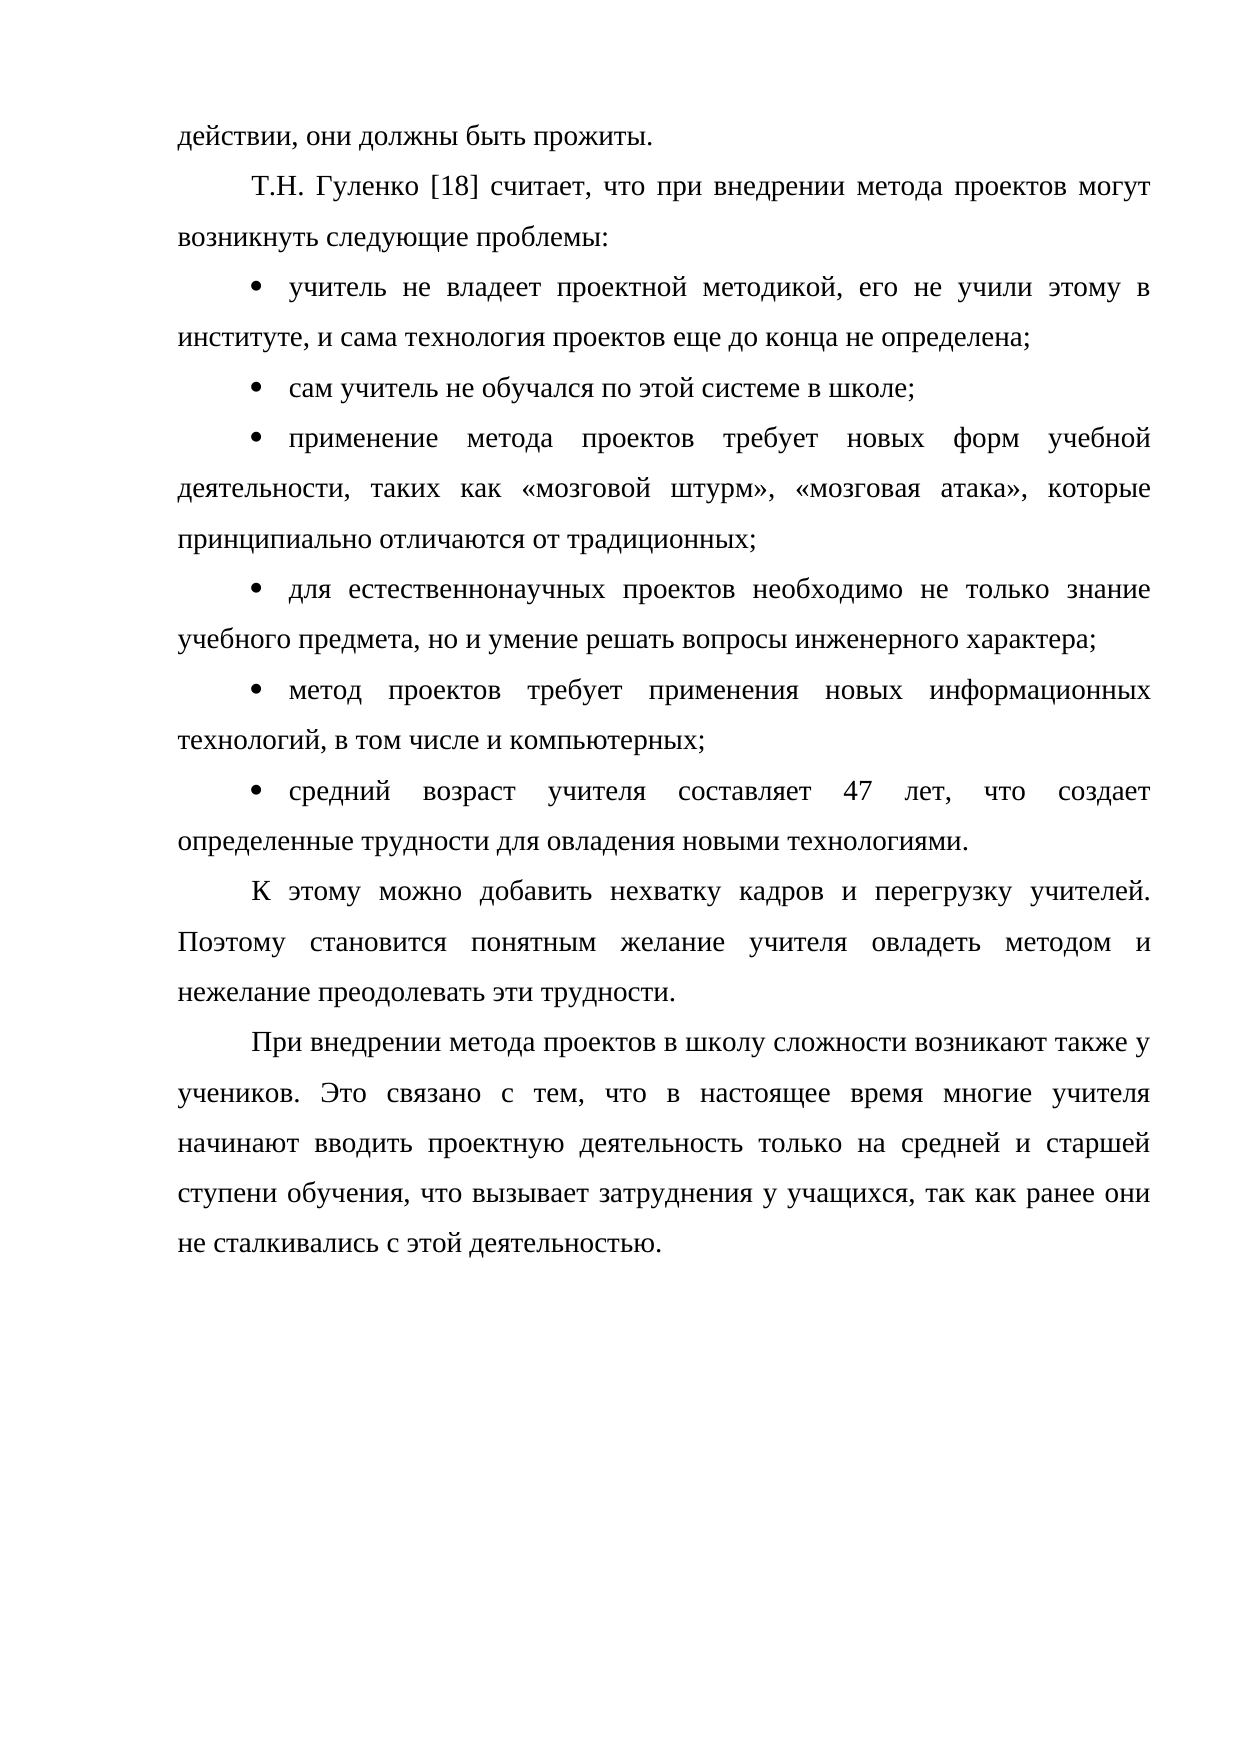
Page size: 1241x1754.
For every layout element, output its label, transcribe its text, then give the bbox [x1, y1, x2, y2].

list сам учитель не обучался по этой системе в школе; [177, 370, 1152, 403]
list метод проектов требует применения новых информационных технологий, в том числе и компьютерных; [177, 672, 1152, 756]
text При внедрении метода проектов в школу сложности возникают также у учеников. Это связано с тем, что в настоящее время многие учителя начинают вводить проектную деятельность только на средней и старшей ступени обучения, что вызывает затруднения у учащихся, так как ранее они не сталкивались с этой деятельностью. [177, 1024, 1152, 1259]
list применение метода проектов требует новых форм учебной деятельности, таких как «мозговой штурм», «мозговая атака», которые принципиально отличаются от традиционных; [177, 420, 1152, 554]
list для естественнонаучных проектов необходимо не только знание учебного предмета, но и умение решать вопросы инженерного характера; [177, 571, 1152, 655]
list учитель не владеет проектной методикой, его не учили этому в институте, и сама технология проектов еще до конца не определена; [177, 269, 1152, 353]
text Т.Н. Гуленко [18] считает, что при внедрении метода проектов могут возникнуть следующие проблемы: [177, 168, 1152, 252]
list средний возраст учителя составляет 47 лет, что создает определенные трудности для овладения новыми технологиями. [177, 773, 1152, 857]
text К этому можно добавить нехватку кадров и перегрузку учителей. Поэтому становится понятным желание учителя овладеть методом и нежелание преодолевать эти трудности. [177, 873, 1152, 1008]
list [177, 118, 1152, 152]
